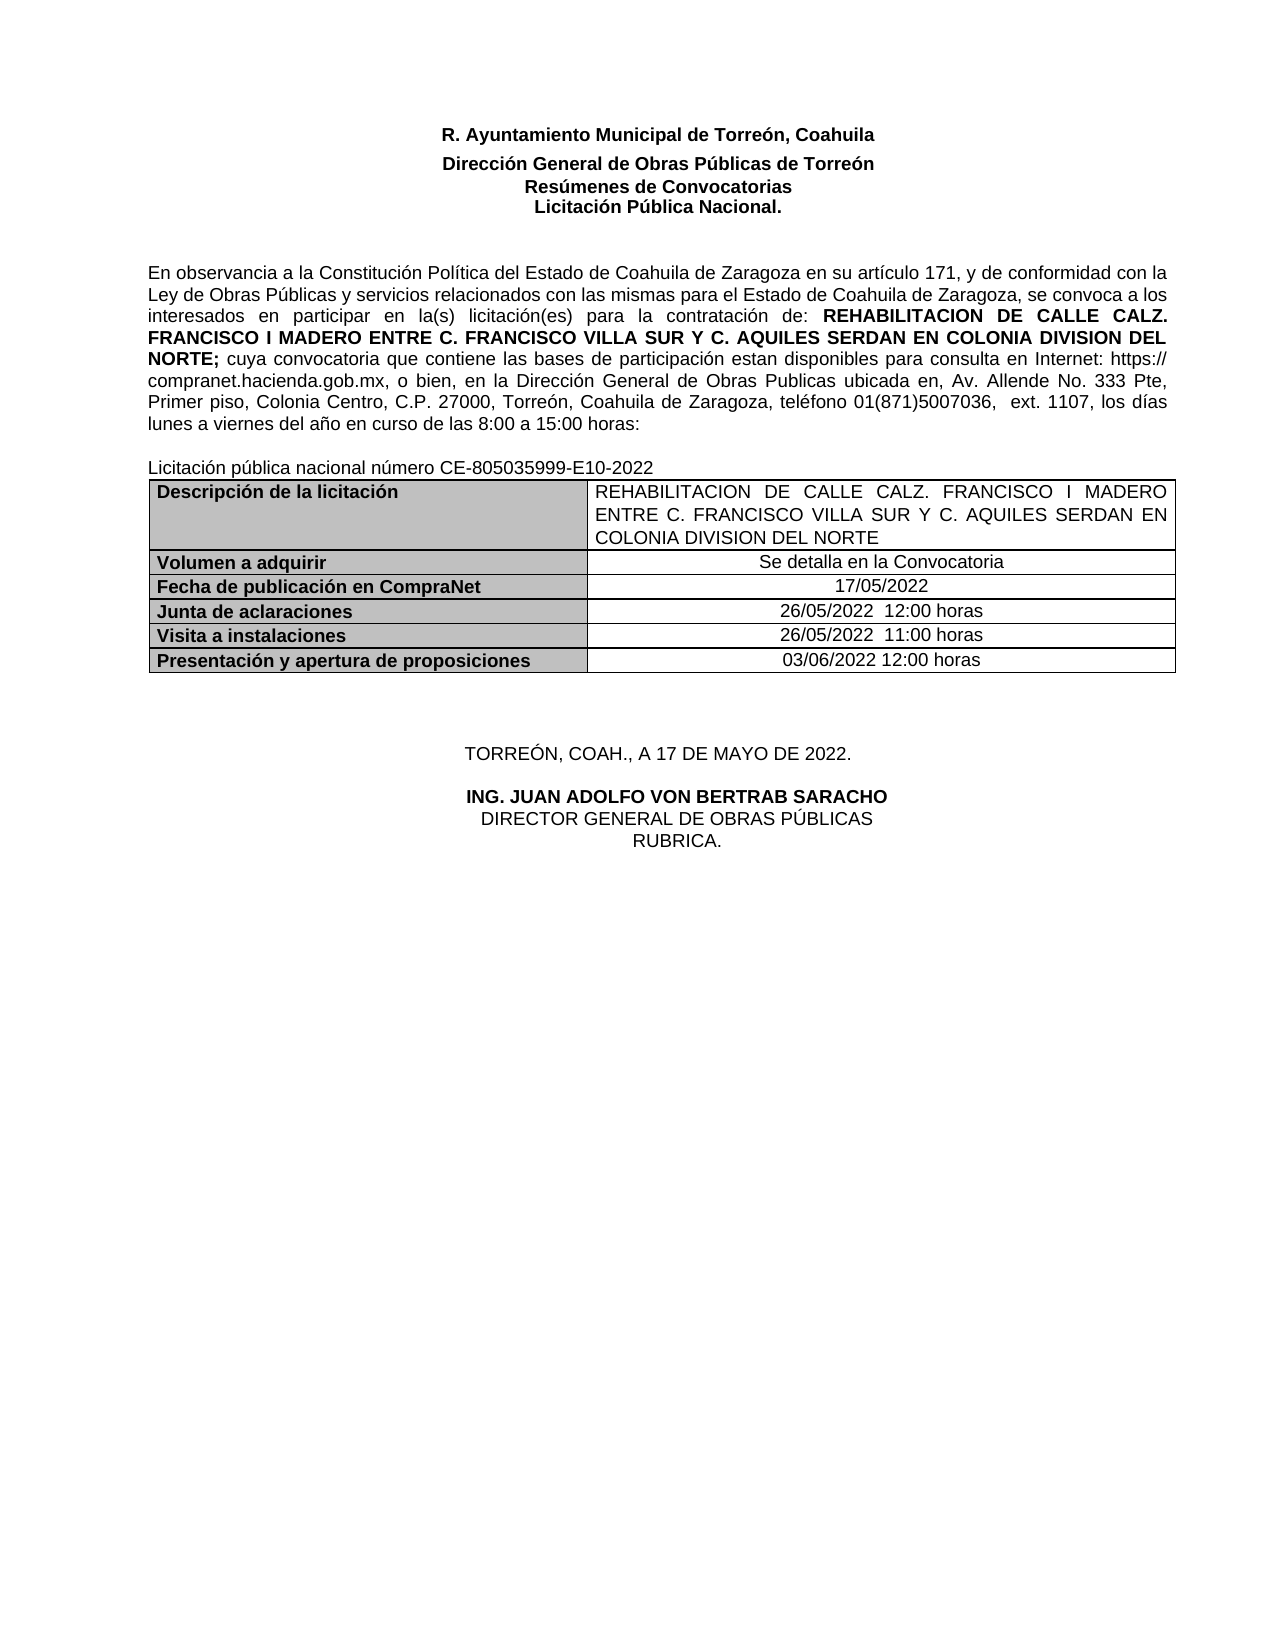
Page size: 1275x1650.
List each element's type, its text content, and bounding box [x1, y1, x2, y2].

table_cell 26/05/2022 11:00 horas [588, 624, 1175, 647]
table_header REHABILITACION DE CALLE CALZ. FRANCISCO I MADERO ENTRE C. FRANCISCO VILLA SUR Y C. AQUILES SERDAN EN COLONIA DIVISION DEL NORTE [588, 481, 1175, 549]
text Dirección General de Obras Públicas de Torreón [148, 147, 1169, 176]
table_cell 26/05/2022 12:00 horas [588, 600, 1175, 623]
table_cell Se detalla en la Convocatoria [588, 551, 1175, 574]
table_cell Volumen a adquirir [150, 551, 587, 574]
text ING. JUAN ADOLFO VON BERTRAB SARACHO [185, 786, 1169, 808]
table_cell Presentación y apertura de proposiciones [150, 649, 587, 672]
text Licitación pública nacional número CE-805035999-E10-2022 [148, 456, 1169, 479]
text Resúmenes de Convocatorias [148, 176, 1169, 197]
text TORREÓN, COAH., A 17 DE MAYO DE 2022. [148, 742, 1169, 765]
table_cell 17/05/2022 [588, 575, 1175, 598]
text Licitación Pública Nacional. [148, 197, 1169, 218]
table_cell Visita a instalaciones [150, 624, 587, 647]
table_cell 03/06/2022 12:00 horas [588, 649, 1175, 672]
table_cell Junta de aclaraciones [150, 600, 587, 623]
text RUBRICA. [185, 829, 1169, 851]
table_cell Fecha de publicación en CompraNet [150, 575, 587, 598]
text En observancia a la Constitución Política del Estado de Coahuila de Zaragoza en su artículo 171, y de conformidad con la Ley de Obras Públicas y servicios relacionados con las mismas para el Estado de Coahuila de Zaragoza, se convoca a los interesados en participar en la(s) licitación(es) para la contratación de: REHABILITACION DE CALLE CALZ. FRANCISCO I MADERO ENTRE C. FRANCISCO VILLA SUR Y C. AQUILES SERDAN EN COLONIA DIVISION DEL NORTE; cuya convocatoria que contiene las bases de participación estan disponibles para consulta en Internet: https:// compranet.hacienda.gob.mx, o bien, en la Dirección General de Obras Publicas ubicada en, Av. Allende No. 333 Pte, Primer piso, Colonia Centro, C.P. 27000, Torreón, Coahuila de Zaragoza, teléfono 01(871)5007036, ext. 1107, los días lunes a viernes del año en curso de las 8:00 a 15:00 horas: [148, 262, 1169, 434]
text DIRECTOR GENERAL DE OBRAS PÚBLICAS [185, 808, 1169, 829]
table_header Descripción de la licitación [150, 481, 587, 549]
text R. Ayuntamiento Municipal de Torreón, Coahuila [148, 118, 1169, 147]
